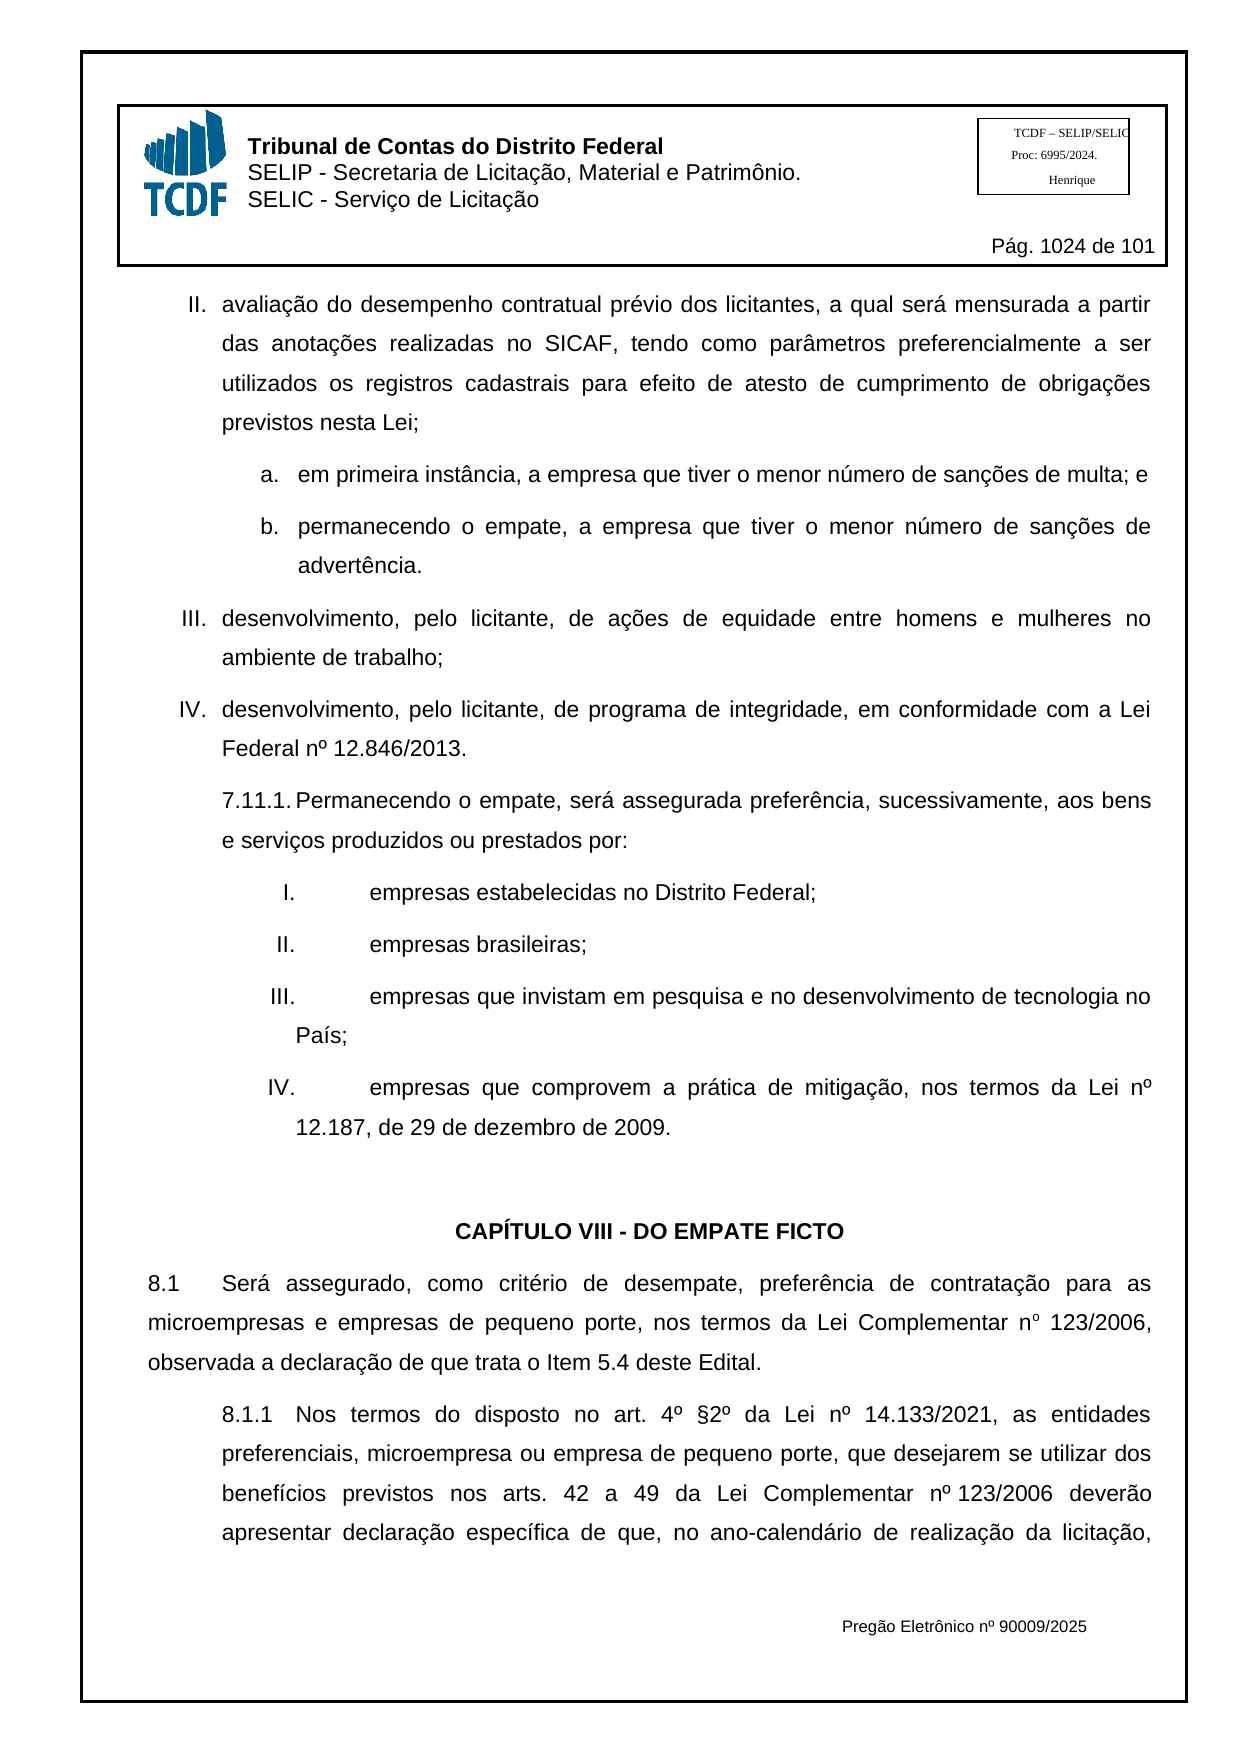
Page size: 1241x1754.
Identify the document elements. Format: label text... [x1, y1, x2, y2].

picture [129, 107, 241, 218]
list desenvolvimento, pelo licitante, de programa de integridade, em conformidade com a Lei Federal nº 12.846/2013. [207, 696, 1152, 762]
list empresas que invistam em pesquisa e no desenvolvimento de tecnologia no País; [295, 983, 1152, 1049]
list em primeira instância, a empresa que tiver o menor número de sanções de multa; e [260, 461, 1152, 487]
list permanecendo o empate, a empresa que tiver o menor número de sanções de advertência. [260, 513, 1152, 579]
text 7.11.1. Permanecendo o empate, será assegurada preferência, sucessivamente, aos bens e serviços produzidos ou prestados por: [222, 787, 1152, 853]
list desenvolvimento, pelo licitante, de ações de equidade entre homens e mulheres no ambiente de trabalho; [207, 604, 1152, 670]
list avaliação do desempenho contratual prévio dos licitantes, a qual será mensurada a partir das anotações realizadas no SICAF, tendo como parâmetros preferencialmente a ser utilizados os registros cadastrais para efeito de atesto de cumprimento de obrigações previstos nesta Lei; [207, 291, 1152, 435]
list empresas estabelecidas no Distrito Federal; [295, 879, 1152, 905]
list empresas brasileiras; [295, 931, 1152, 957]
text Capítulo VIII - do empate ficto [148, 1218, 1152, 1244]
list empresas que comprovem a prática de mitigação, nos termos da Lei nº 12.187, de 29 de dezembro de 2009. [295, 1074, 1152, 1140]
text 8.1 Será assegurado, como critério de desempate, preferência de contratação para as microempresas e empresas de pequeno porte, nos termos da Lei Complementar no 123/2006, observada a declaração de que trata o Item 5.4 deste Edital. [148, 1270, 1152, 1375]
